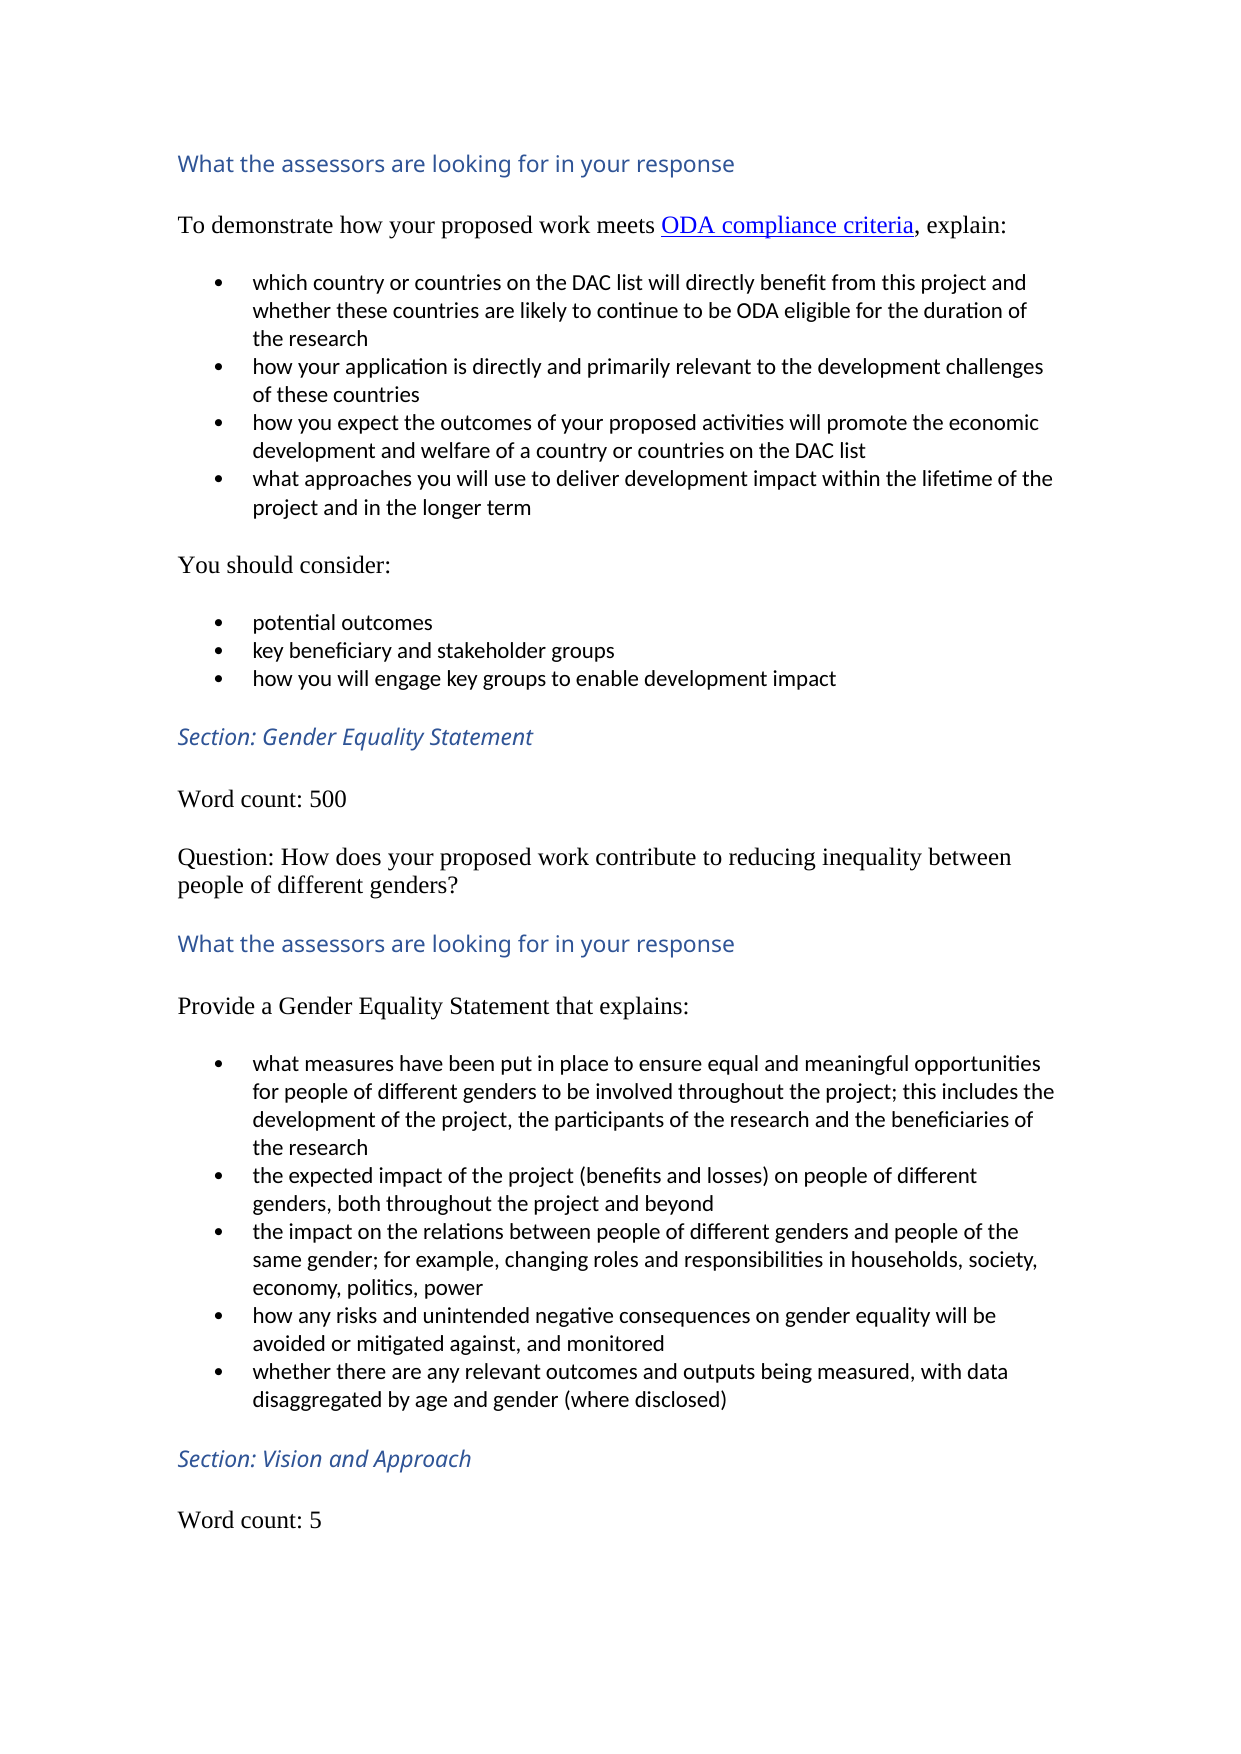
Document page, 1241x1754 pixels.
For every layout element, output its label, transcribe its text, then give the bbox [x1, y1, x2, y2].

text To demonstrate how your proposed work meets ODA compliance criteria, explain: [177, 211, 1063, 239]
subtitle Section: Vision and Approach [177, 1443, 1063, 1474]
list what measures have been put in place to ensure equal and meaningful opportunities for people of different genders to be involved throughout the project; this includes the development of the project, the participants of the research and the beneficiaries of the research [215, 1049, 1063, 1161]
list how you expect the outcomes of your proposed activities will promote the economic development and welfare of a country or countries on the DAC list [215, 408, 1063, 464]
list how your application is directly and primarily relevant to the development challenges of these countries [215, 352, 1063, 408]
list whether there are any relevant outcomes and outputs being measured, with data disaggregated by age and gender (where disclosed) [215, 1357, 1063, 1413]
list the expected impact of the project (benefits and losses) on people of different genders, both throughout the project and beyond [215, 1161, 1063, 1217]
list how any risks and unintended negative consequences on gender equality will be avoided or mitigated against, and monitored [215, 1301, 1063, 1357]
list what approaches you will use to deliver development impact within the lifetime of the project and in the longer term [215, 464, 1063, 521]
list the impact on the relations between people of different genders and people of the same gender; for example, changing roles and responsibilities in households, society, economy, politics, power [215, 1217, 1063, 1301]
text Word count: 5 [177, 1506, 1063, 1534]
text Question: How does your proposed work contribute to reducing inequality between people of different genders? [177, 842, 1063, 899]
text You should consider: [177, 550, 1063, 578]
subtitle What the assessors are looking for in your response [177, 928, 1063, 960]
text Provide a Gender Equality Statement that explains: [177, 991, 1063, 1020]
list potential outcomes [215, 608, 1063, 636]
list how you will engage key groups to enable development impact [215, 664, 1063, 692]
subtitle What the assessors are looking for in your response [177, 148, 1063, 179]
list which country or countries on the DAC list will directly benefit from this project and whether these countries are likely to continue to be ODA eligible for the duration of the research [215, 268, 1063, 352]
text Word count: 500 [177, 784, 1063, 813]
list key beneficiary and stakeholder groups [215, 636, 1063, 664]
subtitle Section: Gender Equality Statement [177, 721, 1063, 752]
